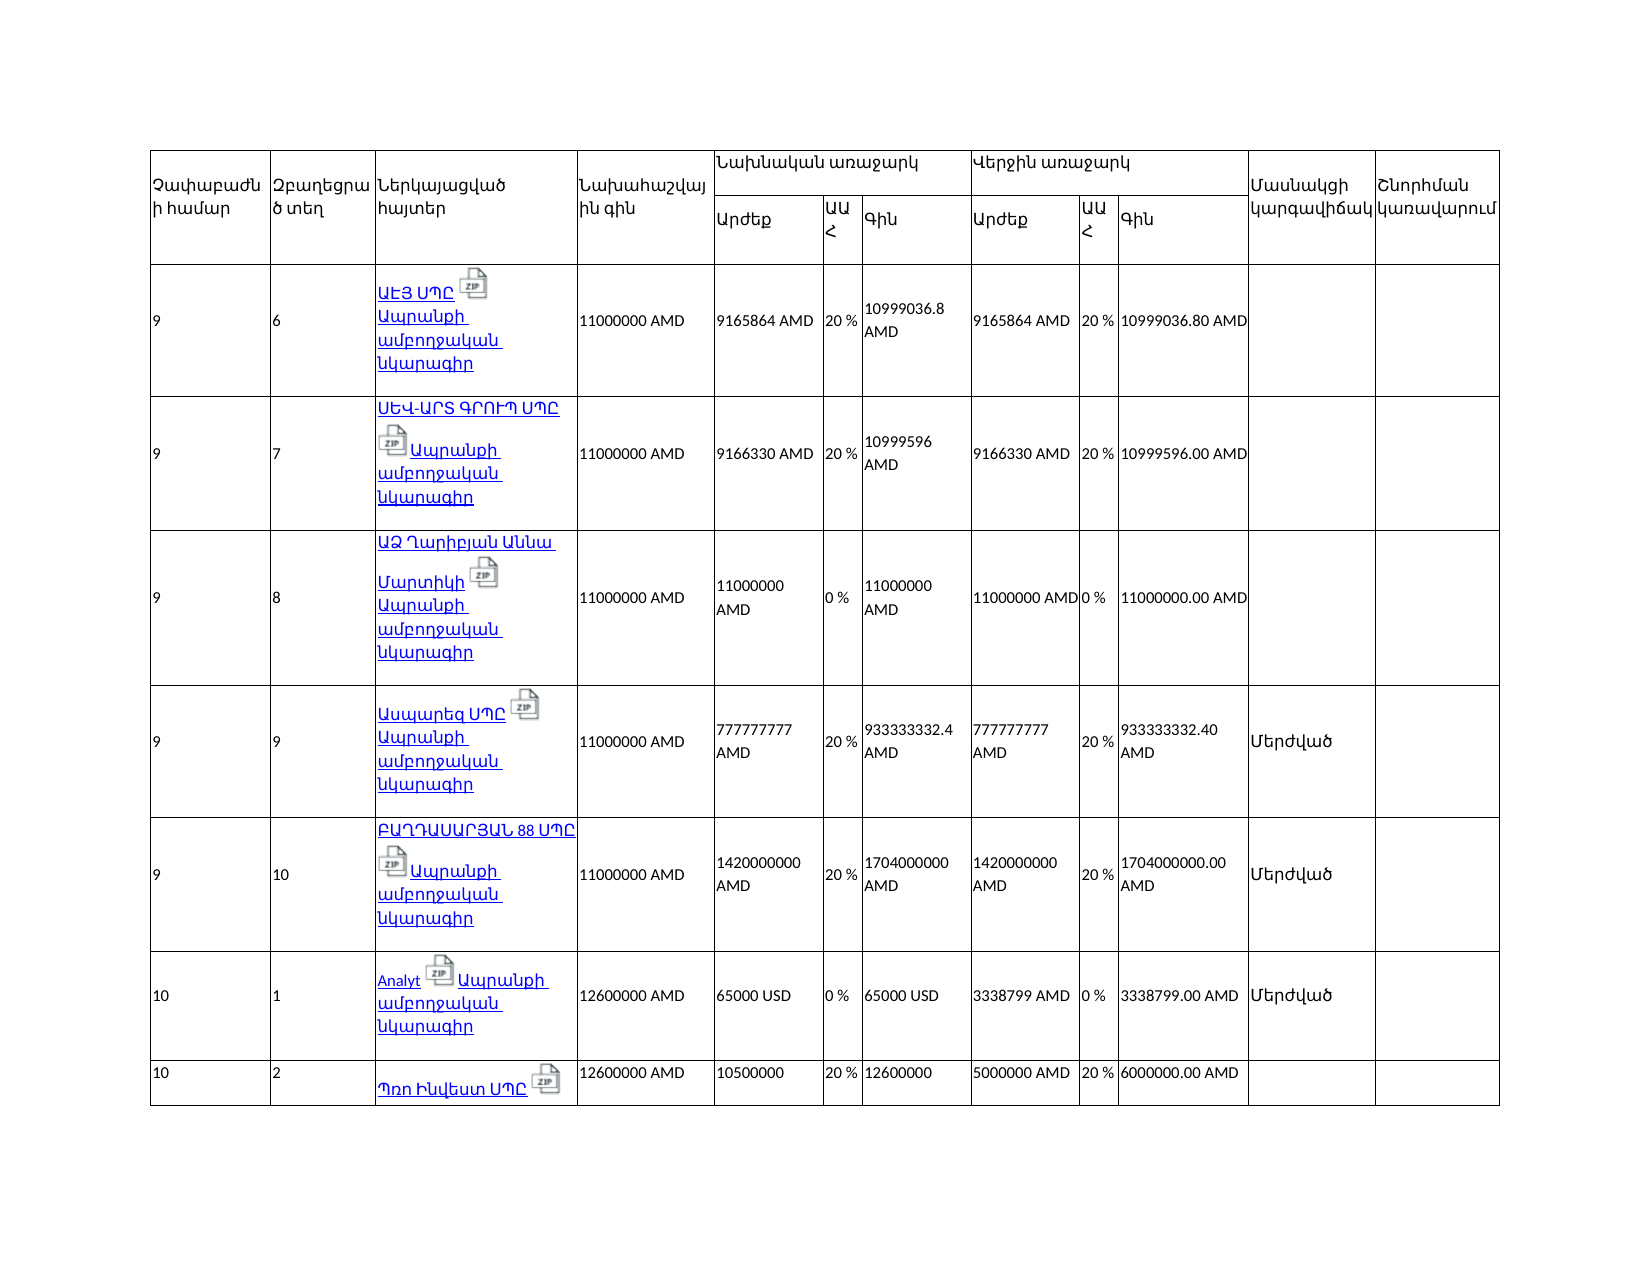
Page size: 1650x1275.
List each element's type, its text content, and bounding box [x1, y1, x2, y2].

table_cell 20 % [1080, 818, 1118, 951]
table_cell 3338799.00 AMD [1119, 952, 1248, 1059]
table_cell 10500000 AMD [715, 1061, 823, 1105]
table_cell 11000000 AMD [863, 531, 971, 685]
table_cell 8 [271, 531, 375, 685]
table_cell 12600000 AMD [863, 1061, 971, 1105]
table_cell ԱԱՀ [1080, 196, 1118, 264]
table_cell 1420000000 AMD [972, 818, 1079, 951]
table_cell 933333332.40 AMD [1119, 686, 1248, 817]
table_cell 777777777 AMD [715, 686, 823, 817]
table_cell ԲԱՂԴԱՍԱՐՅԱՆ 88 ՍՊԸ Ապրանքի ամբողջական նկարագիր [376, 818, 577, 951]
table_cell 20 % [1080, 686, 1118, 817]
table_cell 11000000 AMD [715, 531, 823, 685]
table_header Վերջին առաջարկ [972, 151, 1248, 195]
table_cell 20 % [824, 397, 862, 530]
picture [377, 423, 410, 457]
picture [468, 555, 502, 589]
table_cell 11000000 AMD [578, 686, 714, 817]
picture [458, 266, 491, 300]
table_cell 11000000 AMD [578, 818, 714, 951]
table_cell 1420000000 AMD [715, 818, 823, 951]
table_cell 0 % [1080, 952, 1118, 1059]
table_cell 0 % [1080, 531, 1118, 685]
table_cell ԱՁ Ղարիբյան Աննա Մարտիկի Ապրանքի ամբողջական նկարագիր [376, 531, 577, 685]
table_cell 11000000 AMD [578, 531, 714, 685]
table_cell 9166330 AMD [972, 397, 1079, 530]
table_cell [1376, 531, 1499, 685]
table_cell 10 [271, 818, 375, 951]
picture [424, 953, 458, 987]
table_cell [1376, 397, 1499, 530]
table_cell 20 % [824, 265, 862, 396]
table_cell Պռո Ինվեստ ՍՊԸ Ապրանքի ամբողջական նկարագիր [376, 1061, 577, 1105]
table_cell 3338799 AMD [972, 952, 1079, 1059]
picture [510, 687, 543, 721]
table_cell 1704000000 AMD [863, 818, 971, 951]
table_cell [1376, 952, 1499, 1059]
table_cell Մերժված [1249, 952, 1375, 1059]
table_cell [1376, 818, 1499, 951]
table_header Նախնական առաջարկ [715, 151, 971, 195]
table_cell 20 % [824, 1061, 862, 1105]
table_cell 11000000 AMD [972, 531, 1079, 685]
table_cell 9 [151, 531, 270, 685]
table_cell [1249, 397, 1375, 530]
table_cell 10999036.8 AMD [863, 265, 971, 396]
table_cell 0 % [824, 531, 862, 685]
table_cell Մերժված [1249, 818, 1375, 951]
table_cell 7 [271, 397, 375, 530]
table_cell 9165864 AMD [972, 265, 1079, 396]
table_cell 9 [151, 397, 270, 530]
table_header Շնորհման կառավարում [1376, 151, 1499, 264]
table_cell [1249, 265, 1375, 396]
table_header Ներկայացված հայտեր [376, 151, 577, 264]
table_cell Մերժված [1249, 686, 1375, 817]
table_cell 65000 USD [715, 952, 823, 1059]
table_cell 9166330 AMD [715, 397, 823, 530]
table_header Չափաբաժնի համար [151, 151, 270, 264]
table_cell 1704000000.00 AMD [1119, 818, 1248, 951]
table_cell ՍԵՎ-ԱՐՏ ԳՐՈՒՊ ՍՊԸ Ապրանքի ամբողջական նկարագիր [376, 397, 577, 530]
table_cell 10999036.80 AMD [1119, 265, 1248, 396]
table_cell [1249, 531, 1375, 685]
table_cell 11000000 AMD [578, 397, 714, 530]
table_header Զբաղեցրած տեղ [271, 151, 375, 264]
table_cell Analyt Ապրանքի ամբողջական նկարագիր [376, 952, 577, 1059]
table_cell 0 % [824, 952, 862, 1059]
table_cell 11000000 AMD [578, 265, 714, 396]
table_cell 6 [271, 265, 375, 396]
table_cell Արժեք [715, 196, 823, 264]
table_cell 20 % [1080, 397, 1118, 530]
table_cell 65000 USD [863, 952, 971, 1059]
table_cell [1249, 1061, 1375, 1105]
table_cell 9 [151, 686, 270, 817]
table_cell [1376, 686, 1499, 817]
table_cell 12600000 AMD [578, 1061, 714, 1105]
table_cell Գին [1119, 196, 1248, 264]
table_cell 10 [151, 1061, 270, 1105]
table_cell 20 % [1080, 1061, 1118, 1105]
table_cell 9 [151, 818, 270, 951]
table_header Մասնակցի կարգավիճակ [1249, 151, 1375, 264]
table_cell 20 % [1080, 265, 1118, 396]
table_cell 6000000.00 AMD [1119, 1061, 1248, 1105]
table_cell 933333332.4 AMD [863, 686, 971, 817]
table_cell 2 [271, 1061, 375, 1105]
table_cell 20 % [824, 686, 862, 817]
table_cell 9165864 AMD [715, 265, 823, 396]
table_cell 777777777 AMD [972, 686, 1079, 817]
table_cell 5000000 AMD [972, 1061, 1079, 1105]
table_cell ԱԱՀ [824, 196, 862, 264]
table_cell 12600000 AMD [578, 952, 714, 1059]
table_cell 11000000.00 AMD [1119, 531, 1248, 685]
table_cell 10 [151, 952, 270, 1059]
table_cell [1376, 265, 1499, 396]
table_cell 10999596.00 AMD [1119, 397, 1248, 530]
table_cell Ասպարեզ ՍՊԸ Ապրանքի ամբողջական նկարագիր [376, 686, 577, 817]
table_cell 9 [271, 686, 375, 817]
table_cell Գին [863, 196, 971, 264]
table_cell ԱԷՅ ՍՊԸ Ապրանքի ամբողջական նկարագիր [376, 265, 577, 396]
picture [377, 844, 410, 878]
table_cell [1376, 1061, 1499, 1105]
table_cell 10999596 AMD [863, 397, 971, 530]
table_cell 20 % [824, 818, 862, 951]
table_cell 1 [271, 952, 375, 1059]
table_cell Արժեք [972, 196, 1079, 264]
table_header Նախահաշվային գին [578, 151, 714, 264]
table_cell 9 [151, 265, 270, 396]
picture [531, 1062, 564, 1095]
